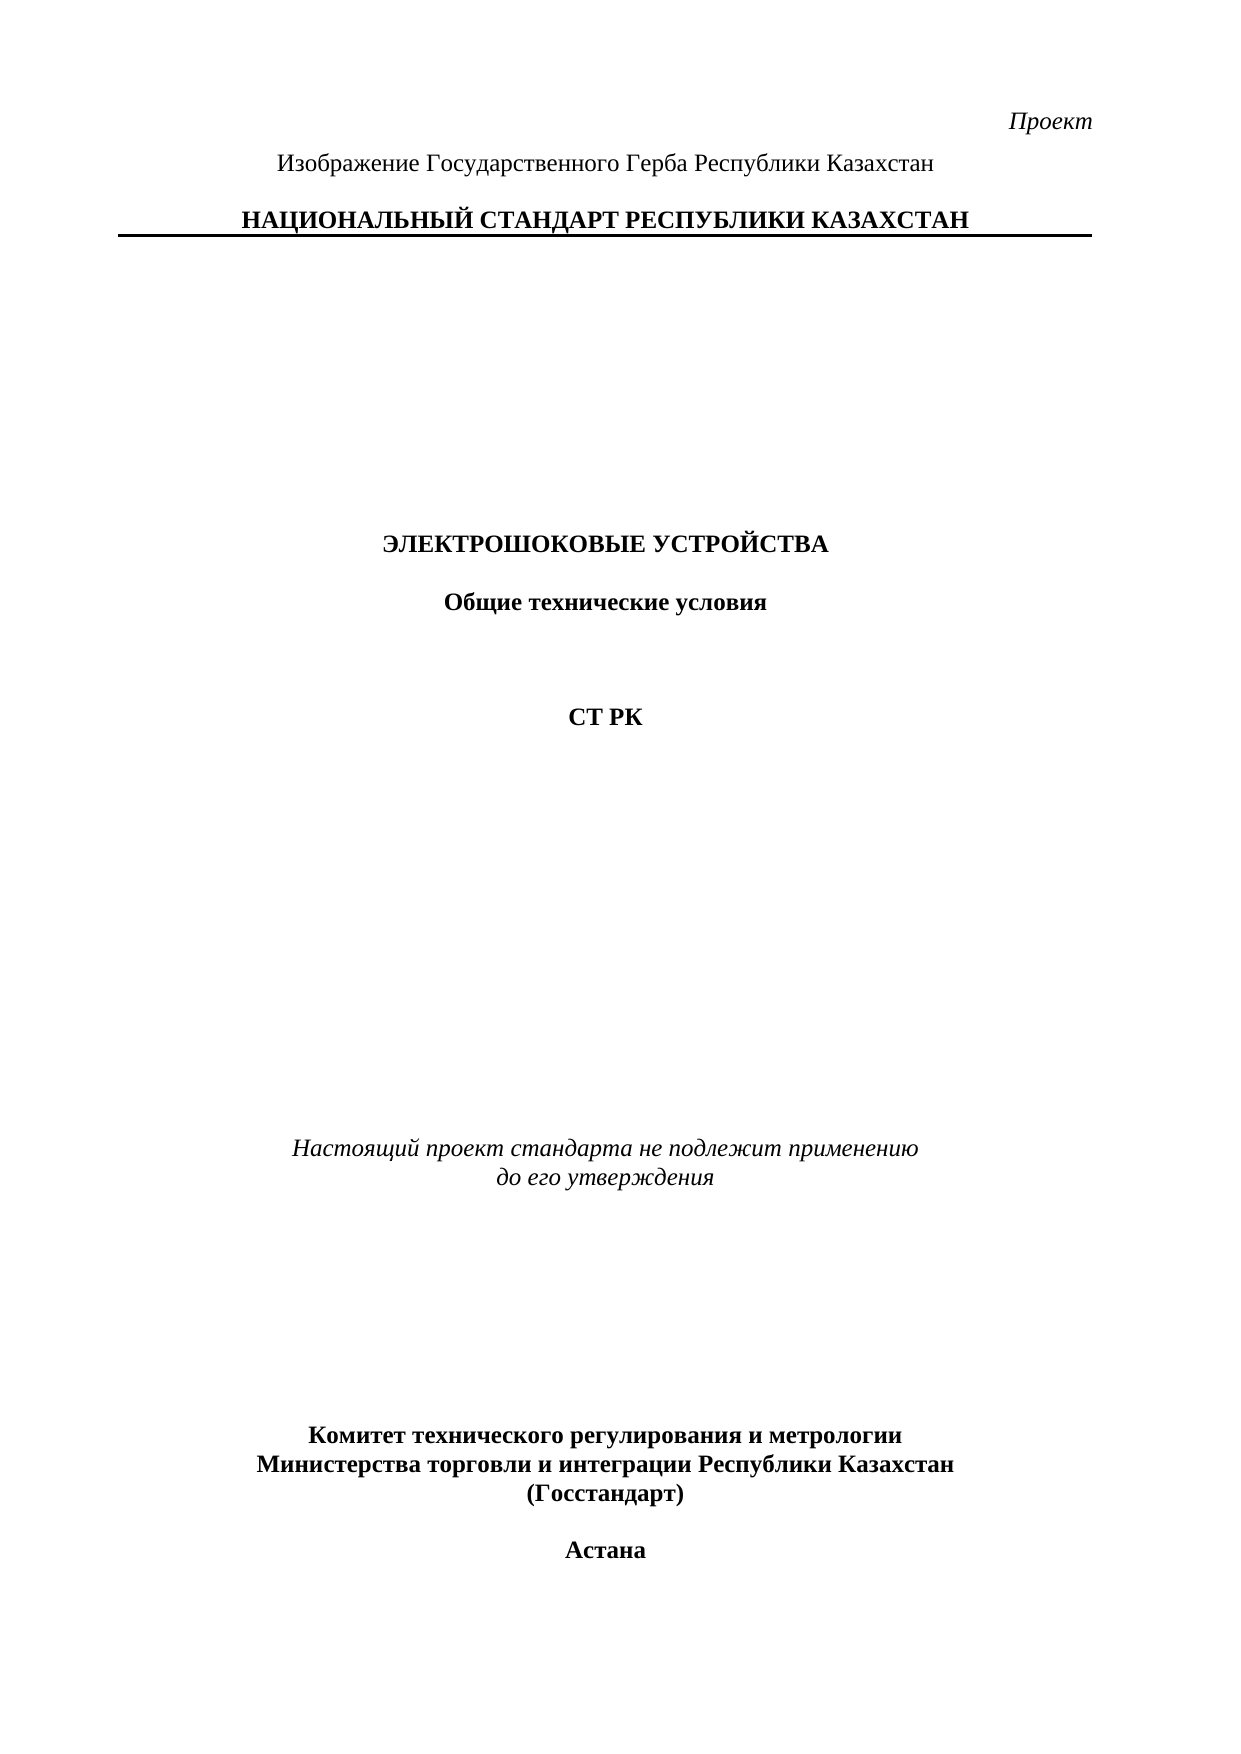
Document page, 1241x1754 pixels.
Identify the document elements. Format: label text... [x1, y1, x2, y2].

text Комитет технического регулирования и метрологии [118, 1421, 1092, 1449]
text Общие технические условия [118, 587, 1092, 616]
text Изображение Государственного Герба Республики Казахстан [118, 148, 1092, 176]
text ЭЛЕКТРОШОКОВЫЕ УСТРОЙСТВА [118, 529, 1092, 558]
text Настоящий проект стандарта не подлежит применению [118, 1133, 1092, 1162]
text Астана [118, 1536, 1092, 1564]
text (Госстандарт) [118, 1478, 1092, 1507]
text НАЦИОНАЛЬНЫЙ СТАНДАРТ РЕСПУБЛИКИ КАЗАХСТАН [118, 205, 1092, 234]
text до его утверждения [118, 1162, 1092, 1191]
text СТ РК [118, 702, 1092, 731]
text Министерства торговли и интеграции Республики Казахстан [118, 1449, 1092, 1478]
